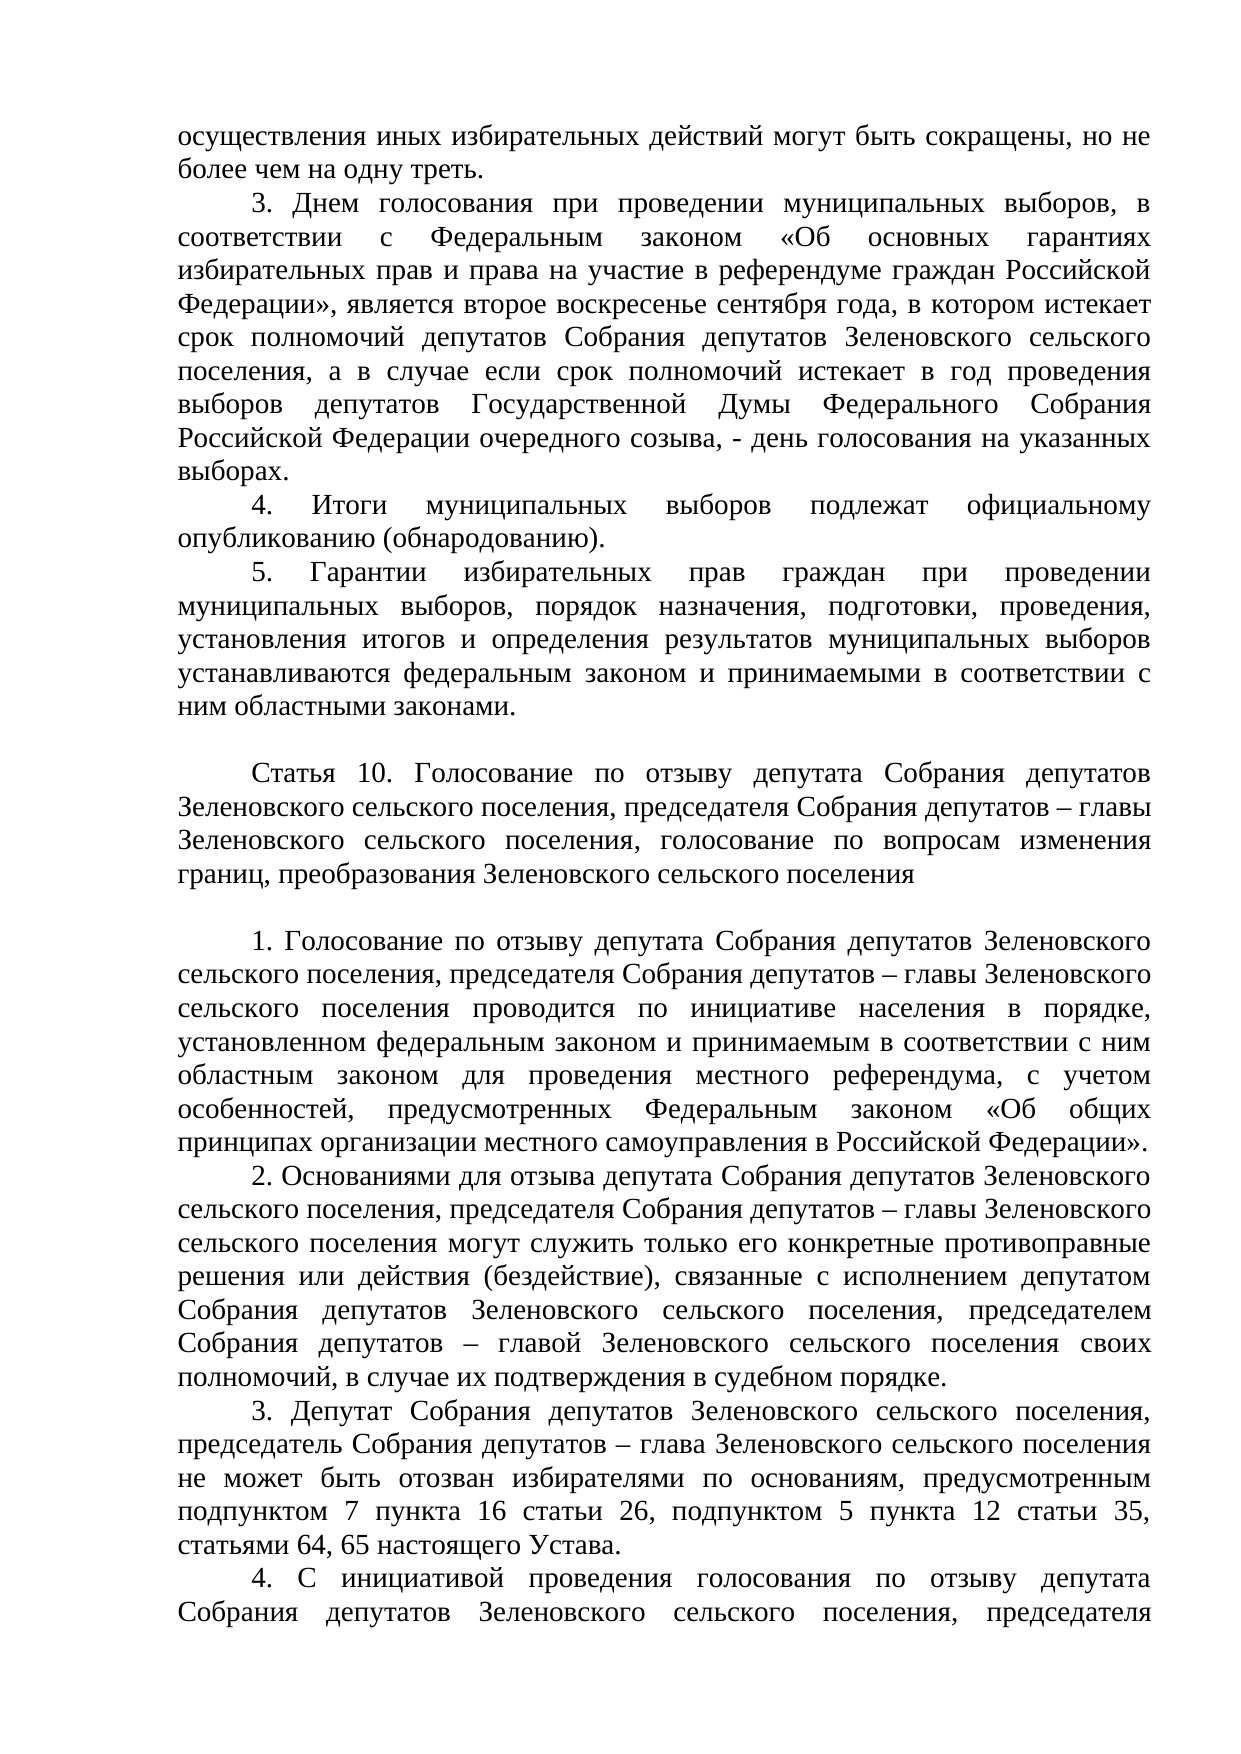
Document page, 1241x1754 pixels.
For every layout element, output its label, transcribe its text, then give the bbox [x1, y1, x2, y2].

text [177, 118, 1152, 185]
text Статья 10. Голосование по отзыву депутата Собрания депутатов Зеленовского сельского поселения, председателя Собрания депутатов – главы Зеленовского сельского поселения, голосование по вопросам изменения границ, преобразования Зеленовского сельского поселения [177, 755, 1152, 889]
text 1. Голосование по отзыву депутата Собрания депутатов Зеленовского сельского поселения, председателя Собрания депутатов – главы Зеленовского сельского поселения проводится по инициативе населения в порядке, установленном федеральным законом и принимаемым в соответствии с ним областным законом для проведения местного референдума, с учетом особенностей, предусмотренных Федеральным законом «Об общих принципах организации местного самоуправления в Российской Федерации». [177, 923, 1152, 1158]
text 5. Гарантии избирательных прав граждан при проведении муниципальных выборов, порядок назначения, подготовки, проведения, установления итогов и определения результатов муниципальных выборов устанавливаются федеральным законом и принимаемыми в соответствии с ним областными законами. [177, 554, 1152, 722]
text 4. Итоги муниципальных выборов подлежат официальному опубликованию (обнародованию). [177, 487, 1152, 554]
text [177, 1560, 1152, 1627]
text 3. Депутат Собрания депутатов Зеленовского сельского поселения, председатель Собрания депутатов – глава Зеленовского сельского поселения не может быть отозван избирателями по основаниям, предусмотренным подпунктом 7 пункта 16 статьи 26, подпунктом 5 пункта 12 статьи 35, статьями 64, 65 настоящего Устава. [177, 1393, 1152, 1560]
text 3. Днем голосования при проведении муниципальных выборов, в соответствии с Федеральным законом «Об основных гарантиях избирательных прав и права на участие в референдуме граждан Российской Федерации», является второе воскресенье сентября года, в котором истекает срок полномочий депутатов Собрания депутатов Зеленовского сельского поселения, а в случае если срок полномочий истекает в год проведения выборов депутатов Государственной Думы Федерального Собрания Российской Федерации очередного созыва, - день голосования на указанных выборах. [177, 185, 1152, 487]
text 2. Основаниями для отзыва депутата Собрания депутатов Зеленовского сельского поселения, председателя Собрания депутатов – главы Зеленовского сельского поселения могут служить только его конкретные противоправные решения или действия (бездействие), связанные с исполнением депутатом Собрания депутатов Зеленовского сельского поселения, председателем Собрания депутатов – главой Зеленовского сельского поселения своих полномочий, в случае их подтверждения в судебном порядке. [177, 1158, 1152, 1393]
